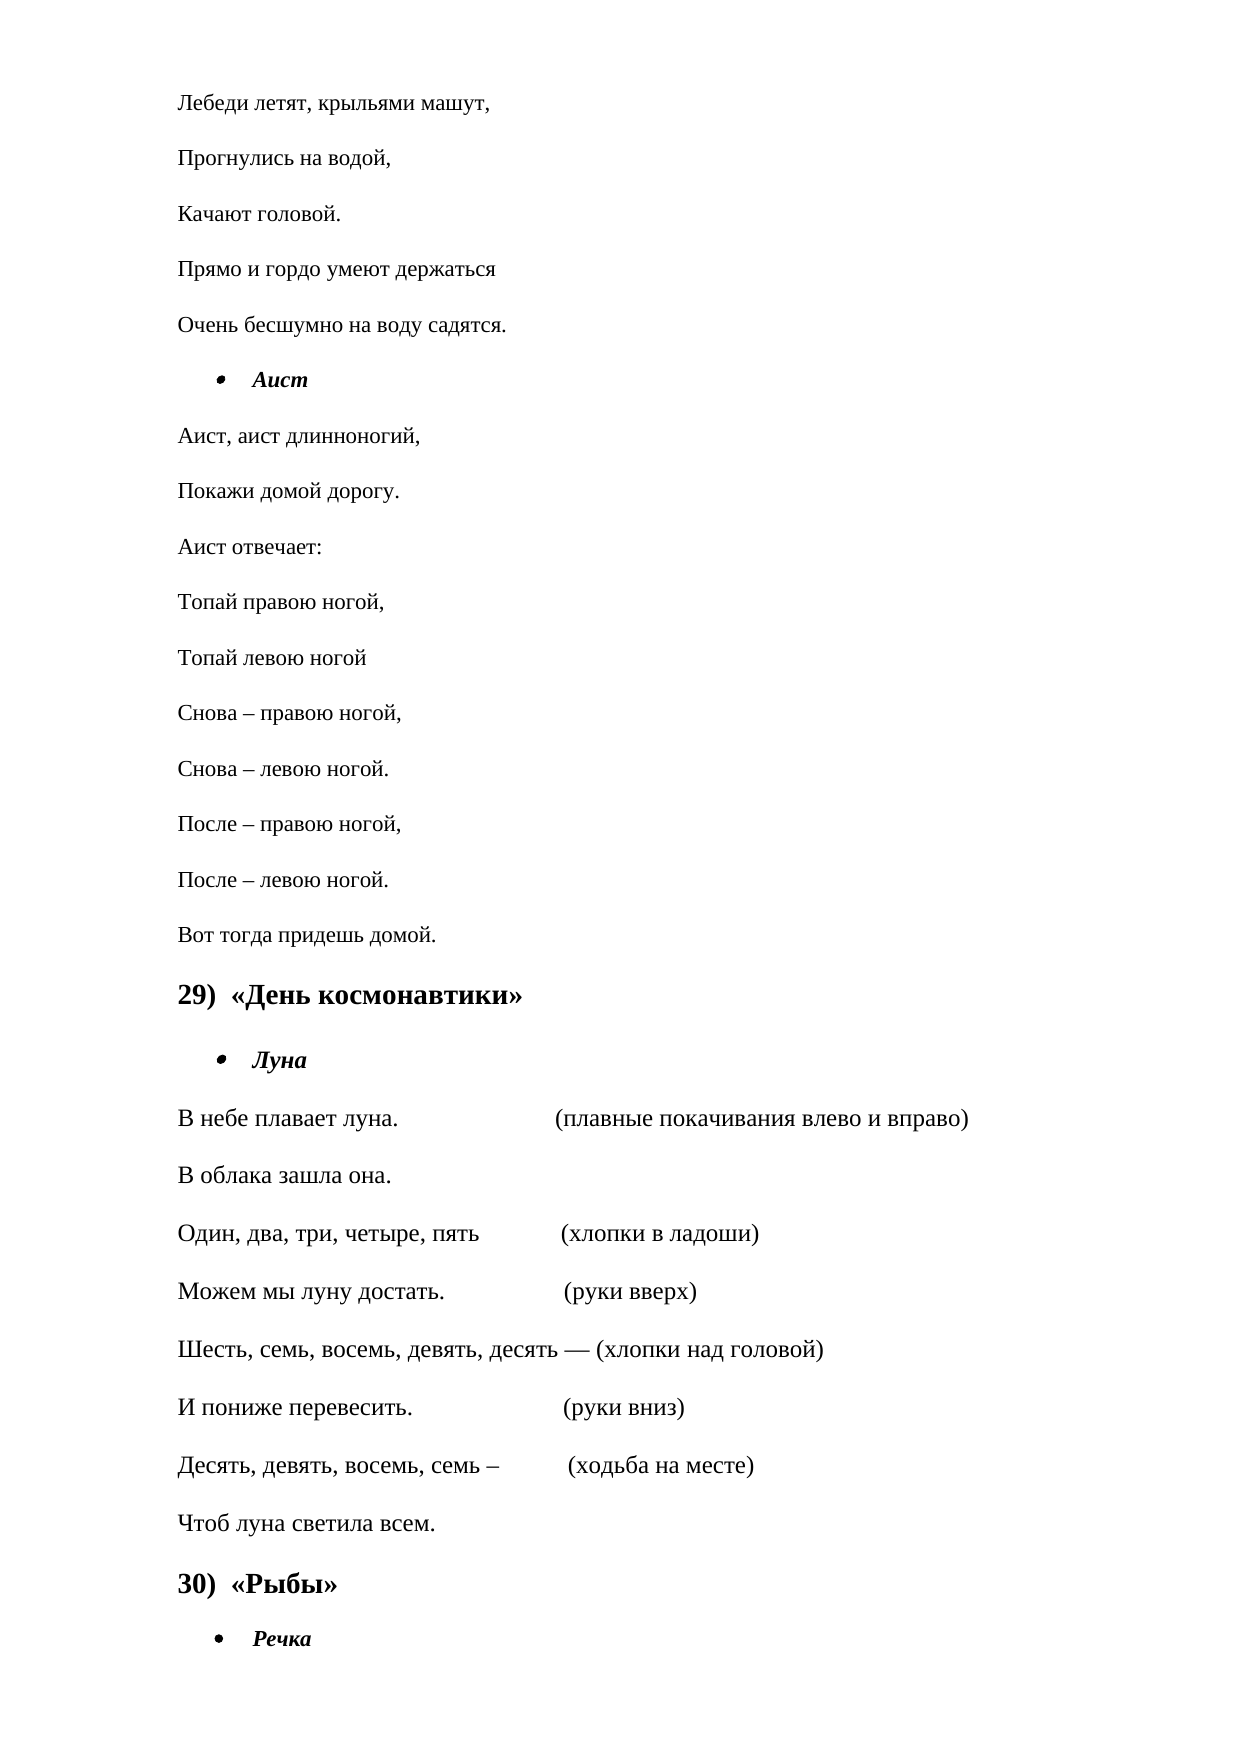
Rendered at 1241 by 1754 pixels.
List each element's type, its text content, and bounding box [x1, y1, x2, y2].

text В облака зашла она. [177, 1161, 1152, 1189]
list Луна [215, 1045, 1152, 1073]
text Один, два, три, четыре, пять (хлопки в ладоши) [177, 1218, 1152, 1247]
text Десять, девять, восемь, семь – (ходьба на месте) [177, 1450, 1152, 1479]
text Качают головой. [177, 200, 1152, 226]
text Чтоб луна светила всем. [177, 1508, 1152, 1537]
text В небе плавает луна. (плавные покачивания влево и вправо) [177, 1103, 1152, 1131]
text Очень бесшумно на воду садятся. [177, 311, 1152, 337]
list Речка [215, 1625, 1152, 1652]
text Снова – левою ногой. [177, 755, 1152, 781]
text Прямо и гордо умеют держаться [177, 255, 1152, 282]
list Аист [215, 366, 1152, 393]
text Лебеди летят, крыльями машут, [177, 89, 1152, 115]
text После – левою ногой. [177, 866, 1152, 892]
text И пониже перевесить. (руки вниз) [177, 1392, 1152, 1421]
text 29) «День космонавтики» [177, 977, 1152, 1011]
text Снова – правою ногой, [177, 699, 1152, 726]
text Топай правою ногой, [177, 588, 1152, 615]
text После – правою ногой, [177, 810, 1152, 837]
text Топай левою ногой [177, 644, 1152, 670]
text 30) «Рыбы» [177, 1566, 1152, 1599]
text Шесть, семь, восемь, девять, десять — (хлопки над головой) [177, 1334, 1152, 1363]
text Аист отвечает: [177, 533, 1152, 559]
text Можем мы луну достать. (руки вверх) [177, 1276, 1152, 1305]
text Аист, аист длинноногий, [177, 422, 1152, 448]
text Прогнулись на водой, [177, 144, 1152, 171]
text Вот тогда придешь домой. [177, 921, 1152, 948]
text Покажи домой дорогу. [177, 477, 1152, 504]
